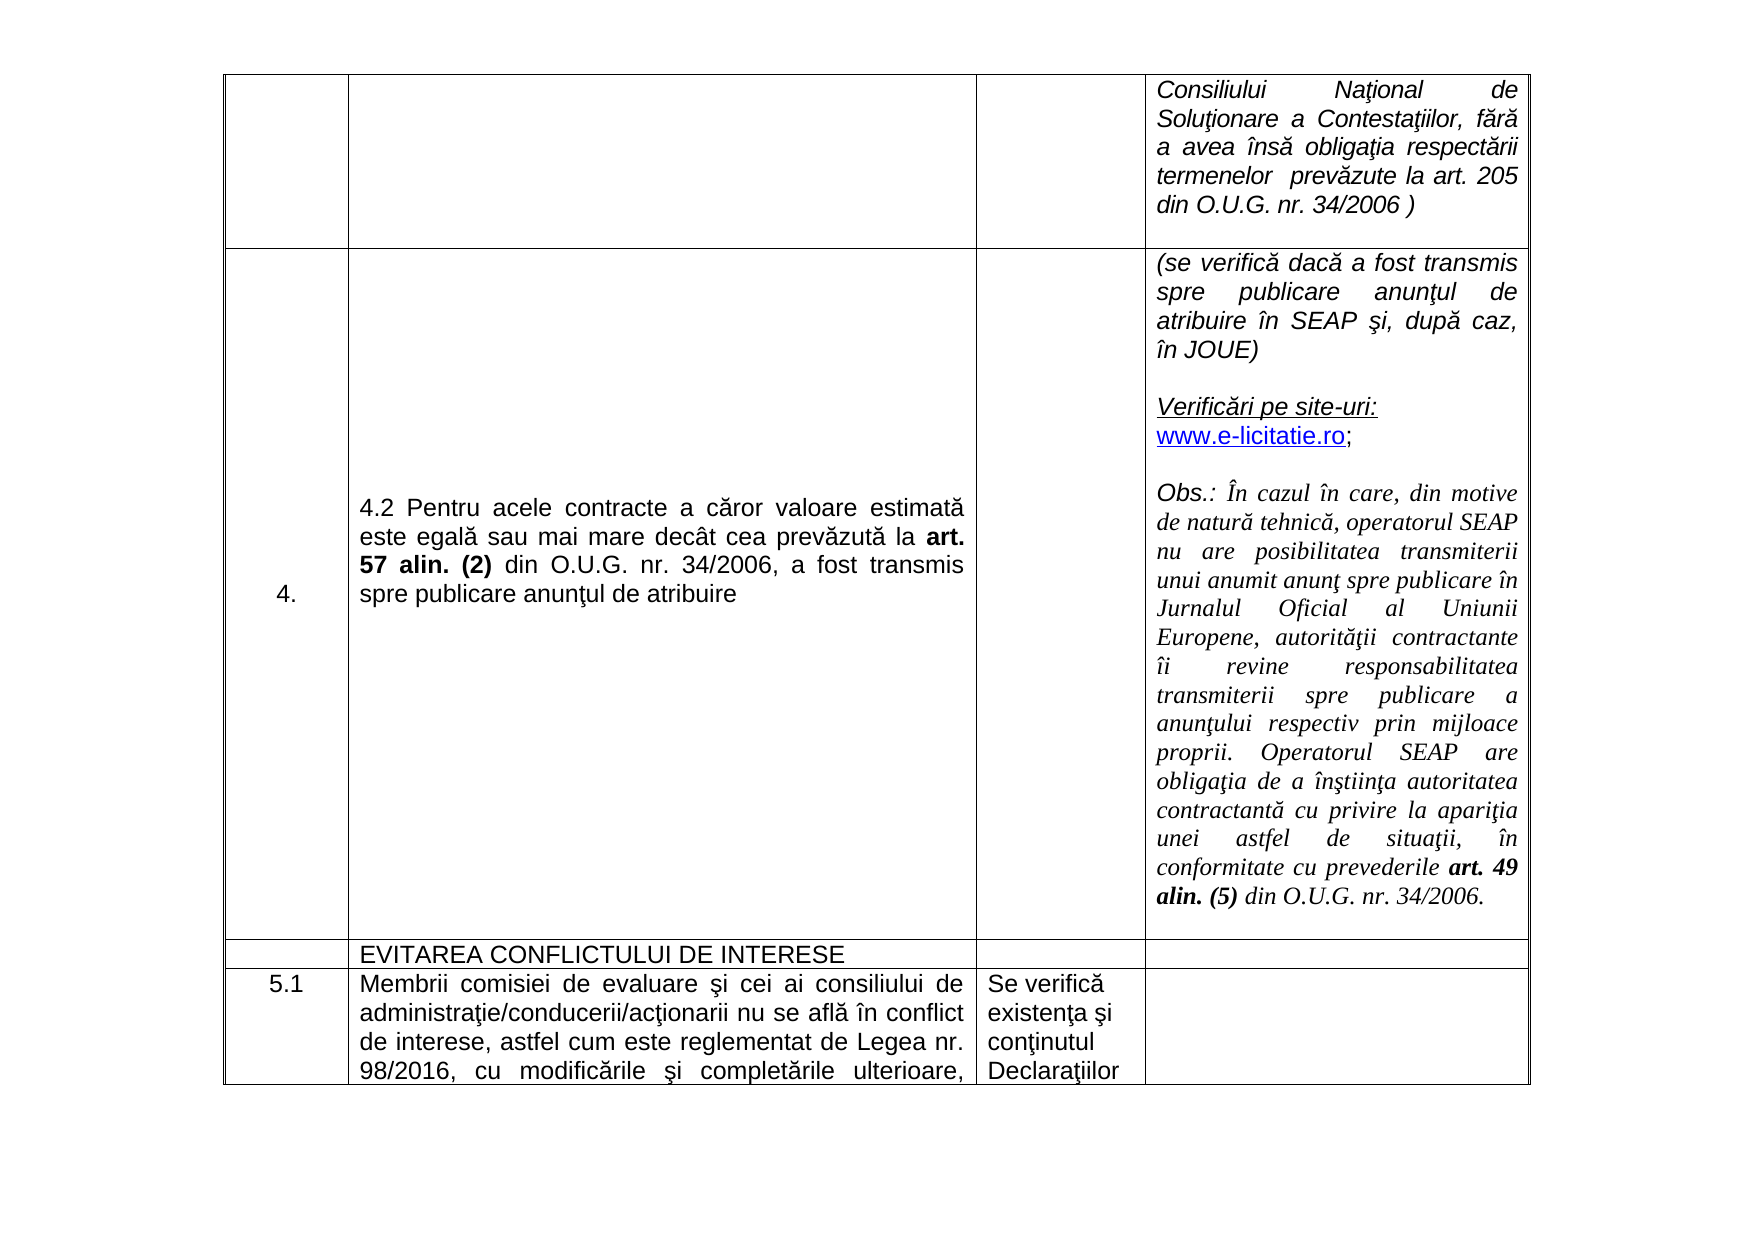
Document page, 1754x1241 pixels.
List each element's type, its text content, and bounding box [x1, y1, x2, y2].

table_cell [1146, 940, 1528, 968]
table_cell [977, 75, 1145, 247]
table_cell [349, 75, 976, 247]
table_cell [977, 940, 1145, 968]
table_cell (se verifică dacă a fost transmis spre publicare anunţul de atribuire în SEAP şi, după caz, în JOUE) Verificări pe site-uri: www.e-licitatie.ro; Obs.: În cazul în care, din motive de natură tehnică, operatorul SEAP nu are posibilitatea transmiterii unui anumit anunţ spre publicare în Jurnalul Oficial al Uniunii Europene, autorităţii contractante îi revine responsabilitatea transmiterii spre publicare a anunţului respectiv prin mijloace proprii. Operatorul SEAP are obligaţia de a înştiinţa autoritatea contractantă cu privire la apariţia unei astfel de situaţii, în conformitate cu prevederile art. 49 alin. (5) din O.U.G. nr. 34/2006. [1146, 249, 1528, 938]
table_cell EVITAREA CONFLICTULUI DE INTERESE [349, 940, 976, 968]
table_cell 5.1 [226, 969, 348, 1084]
table_cell 4. [226, 249, 348, 938]
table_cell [349, 969, 976, 1084]
table_cell [226, 75, 348, 247]
table_cell [977, 249, 1145, 938]
table_cell 4.2 Pentru acele contracte a căror valoare estimată este egală sau mai mare decât cea prevăzută la art. 57 alin. (2) din O.U.G. nr. 34/2006, a fost transmis spre publicare anunţul de atribuire [349, 249, 976, 938]
table_cell [226, 940, 348, 968]
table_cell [1146, 75, 1528, 247]
table_cell [1146, 969, 1528, 1084]
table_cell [977, 969, 1145, 1084]
